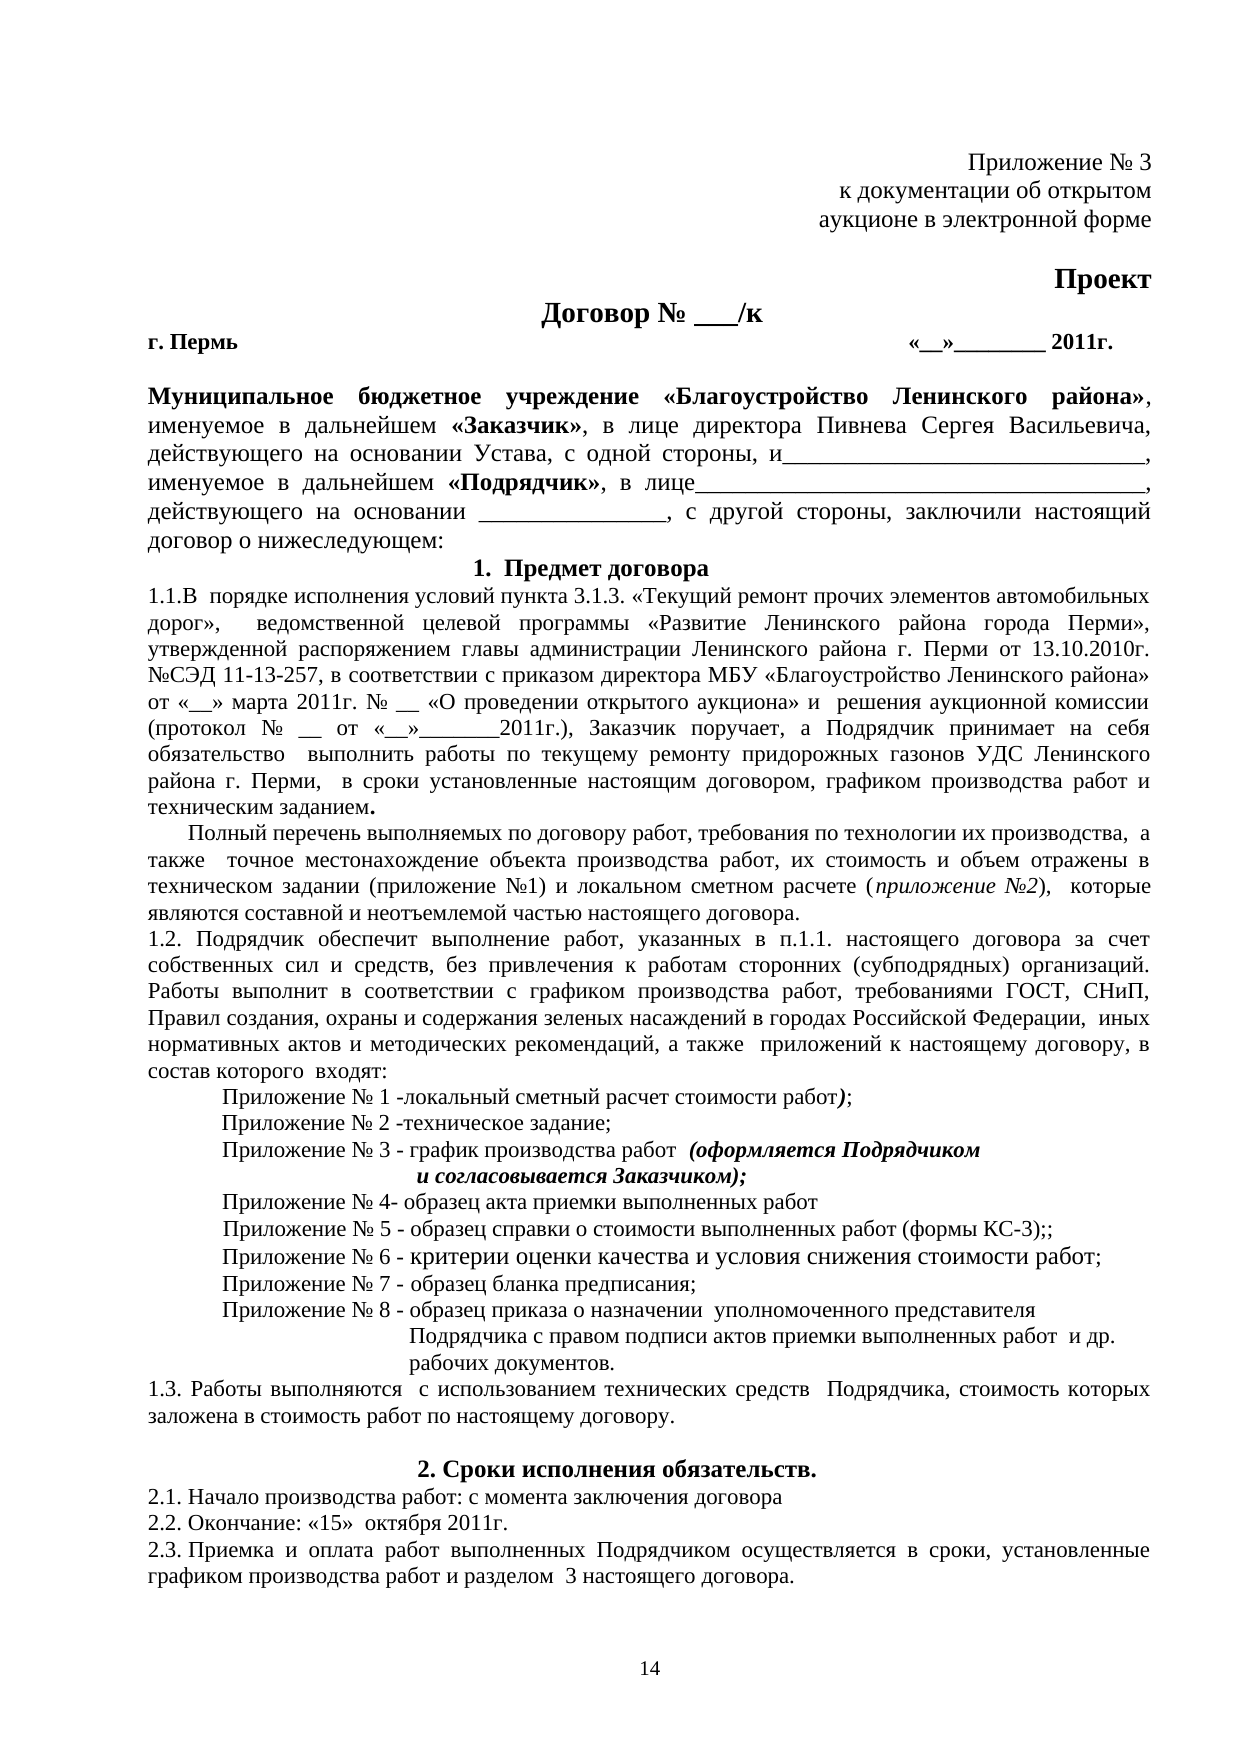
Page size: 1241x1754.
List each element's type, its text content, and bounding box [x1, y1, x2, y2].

text 1.3. Работы выполняются с использованием технических средств Подрядчика, стоимость которых заложена в стоимость работ по настоящему договору. [148, 1375, 1152, 1428]
text Приложение № 6 - критерии оценки качества и условия снижения стоимости работ; [148, 1241, 1152, 1270]
text Подрядчика с правом подписи актов приемки выполненных работ и др. [369, 1323, 1152, 1349]
text 2. Сроки исполнения обязательств. [148, 1454, 1152, 1483]
text Приложение № 3 [148, 147, 1152, 176]
text Приложение № 1 -локальный сметный расчет стоимости работ); [148, 1083, 1152, 1109]
text Приложение № 4- образец акта приемки выполненных работ [148, 1188, 1152, 1215]
text Приложение № 7 - образец бланка предписания; [148, 1270, 1152, 1296]
text 2.3. Приемка и оплата работ выполненных Подрядчиком осуществляется в сроки, установленные графиком производства работ и разделом 3 настоящего договора. [148, 1536, 1152, 1588]
text 1.1.В порядке исполнения условий пункта 3.1.3. «Текущий ремонт прочих элементов автомобильных дорог», ведомственной целевой программы «Развитие Ленинского района города Перми», утвержденной распоряжением главы администрации Ленинского района г. Перми от 13.10.2010г. №СЭД 11-13-257, в соответствии с приказом директора МБУ «Благоустройство Ленинского района» от «__» марта 2011г. № __ «О проведении открытого аукциона» и решения аукционной комиссии (протокол № __ от «__»_______2011г.), Заказчик поручает, а Подрядчик принимает на себя обязательство выполнить работы по текущему ремонту придорожных газонов УДС Ленинского района г. Перми, в сроки установленные настоящим договором, графиком производства работ и техническим заданием. [148, 582, 1152, 819]
text Проект [151, 261, 1152, 295]
text аукционе в электронной форме [148, 204, 1152, 233]
text Приложение № 3 - график производства работ (оформляется Подрядчиком [148, 1136, 1152, 1162]
text и согласовывается Заказчиком); [148, 1162, 1152, 1188]
text 2.2. Окончание: «15» октября 2011г. [148, 1509, 1152, 1536]
text 2.1. Начало производства работ: с момента заключения договора [148, 1483, 1152, 1509]
text Приложение № 5 - образец справки о стоимости выполненных работ (формы КС-3);; [223, 1215, 1152, 1241]
text Полный перечень выполняемых по договору работ, требования по технологии их производства, а также точное местонахождение объекта производства работ, их стоимость и объем отражены в техническом задании (приложение №1) и локальном сметном расчете (приложение №2), которые являются составной и неотъемлемой частью настоящего договора. [148, 819, 1152, 925]
text Приложение № 8 - образец приказа о назначении уполномоченного представителя [148, 1296, 1152, 1323]
text Приложение № 2 -техническое задание; [221, 1109, 1152, 1136]
text Договор № ___/к [151, 295, 1152, 328]
text 1.2. Подрядчик обеспечит выполнение работ, указанных в п.1.1. настоящего договора за счет собственных сил и средств, без привлечения к работам сторонних (субподрядных) организаций. Работы выполнит в соответствии с графиком производства работ, требованиями ГОСТ, СНиП, Правил создания, охраны и содержания зеленых насаждений в городах Российской Федерации, иных нормативных актов и методических рекомендаций, а также приложений к настоящему договору, в состав которого входят: [148, 925, 1152, 1083]
list Предмет договора [473, 553, 1152, 582]
text к документации об открытом [148, 176, 1152, 204]
text г. Пермь «__»________ 2011г. [148, 328, 1152, 355]
text рабочих документов. [369, 1349, 1152, 1375]
text Муниципальное бюджетное учреждение «Благоустройство Ленинского района», именуемое в дальнейшем «Заказчик», в лице директора Пивнева Сергея Васильевича, действующего на основании Устава, с одной стороны, и_____________________________, именуемое в дальнейшем «Подрядчик», в лице____________________________________, действующего на основании _______________, с другой стороны, заключили настоящий договор о нижеследующем: [148, 381, 1152, 553]
